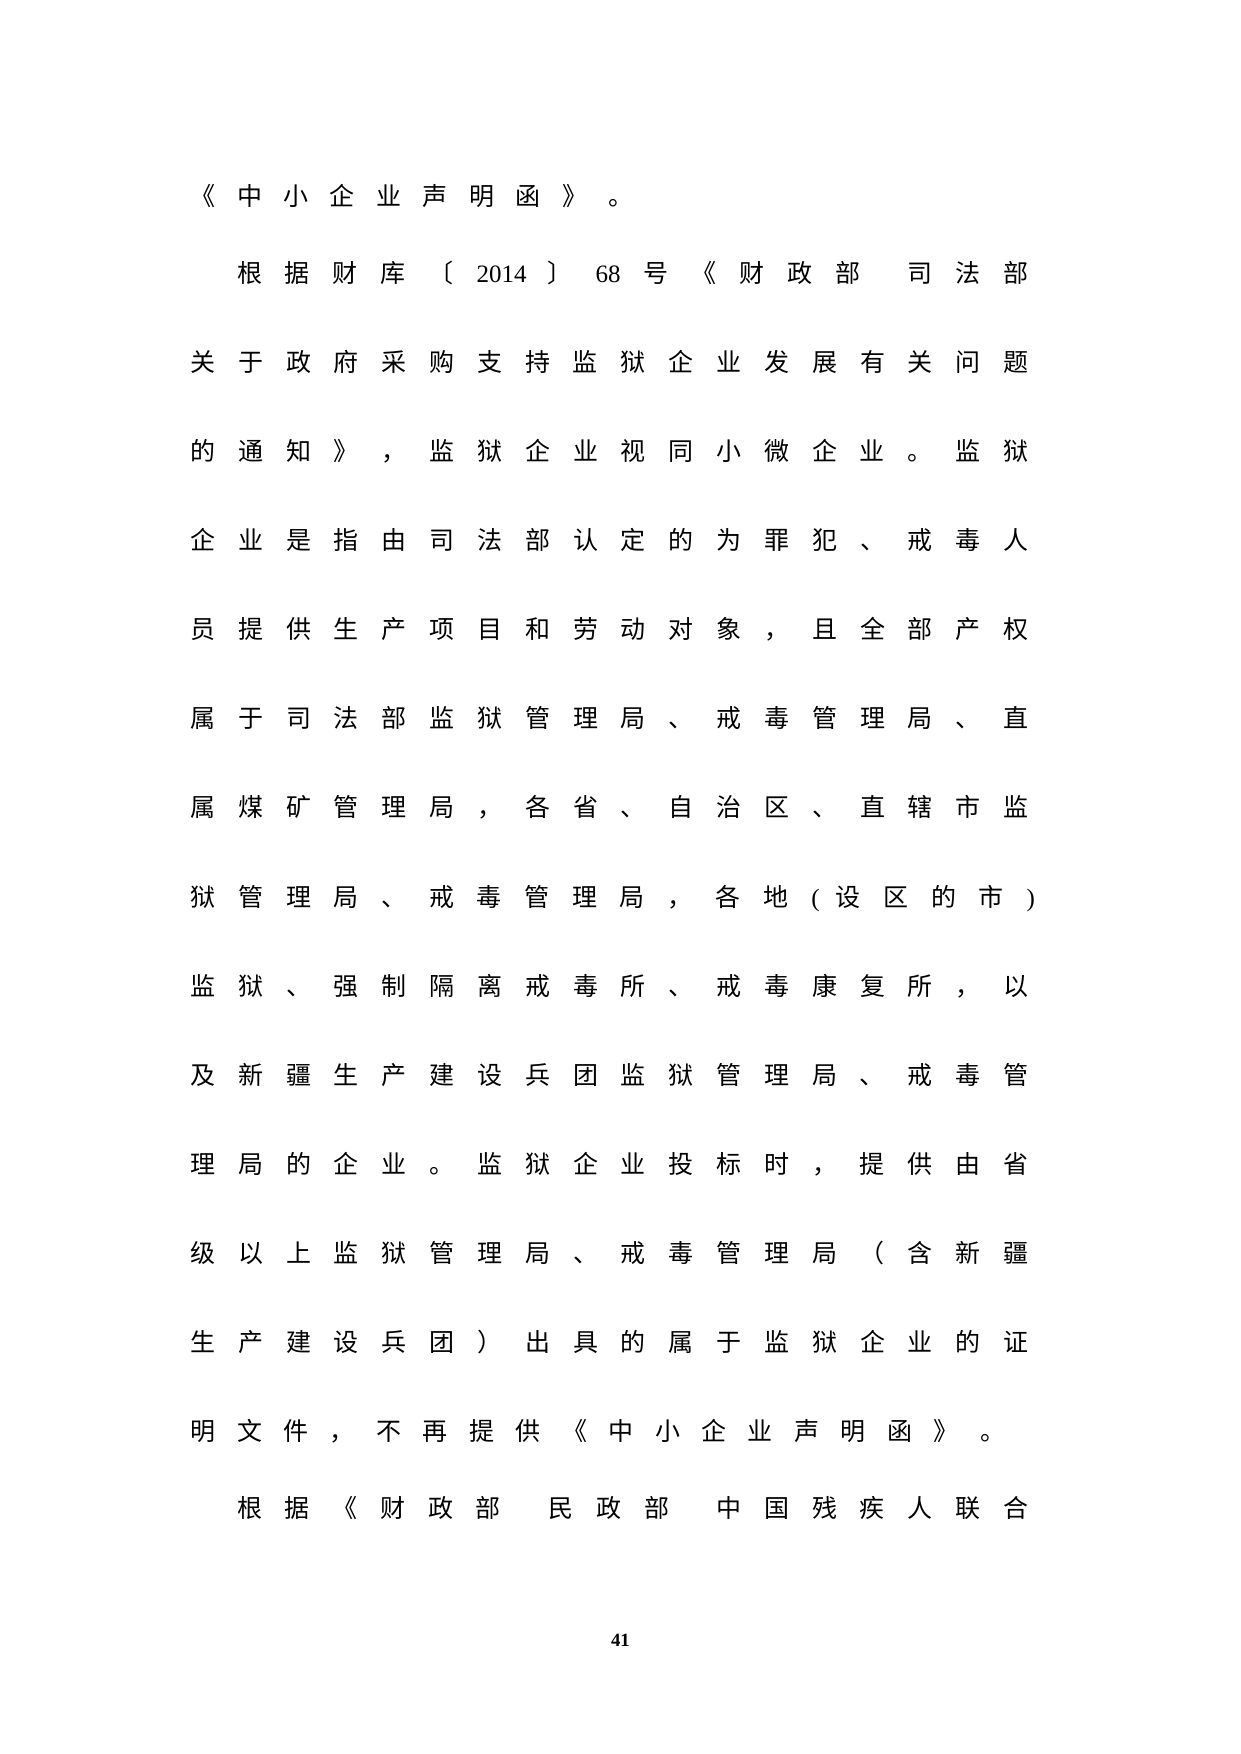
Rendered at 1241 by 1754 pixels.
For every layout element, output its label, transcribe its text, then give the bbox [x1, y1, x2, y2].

text 根据财库〔2014〕68号《财政部 司法部关于政府采购支持监狱企业发展有关问题的通知》，监狱企业视同小微企业。监狱企业是指由司法部认定的为罪犯、戒毒人员提供生产项目和劳动对象，且全部产权属于司法部监狱管理局、戒毒管理局、直属煤矿管理局，各省、自治区、直辖市监狱管理局、戒毒管理局，各地(设区的市)监狱、强制隔离戒毒所、戒毒康复所，以及新疆生产建设兵团监狱管理局、戒毒管理局的企业。监狱企业投标时，提供由省级以上监狱管理局、戒毒管理局（含新疆生产建设兵团）出具的属于监狱企业的证明文件，不再提供《中小企业声明函》。 [190, 242, 1050, 1459]
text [190, 164, 1050, 224]
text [190, 1477, 1050, 1537]
